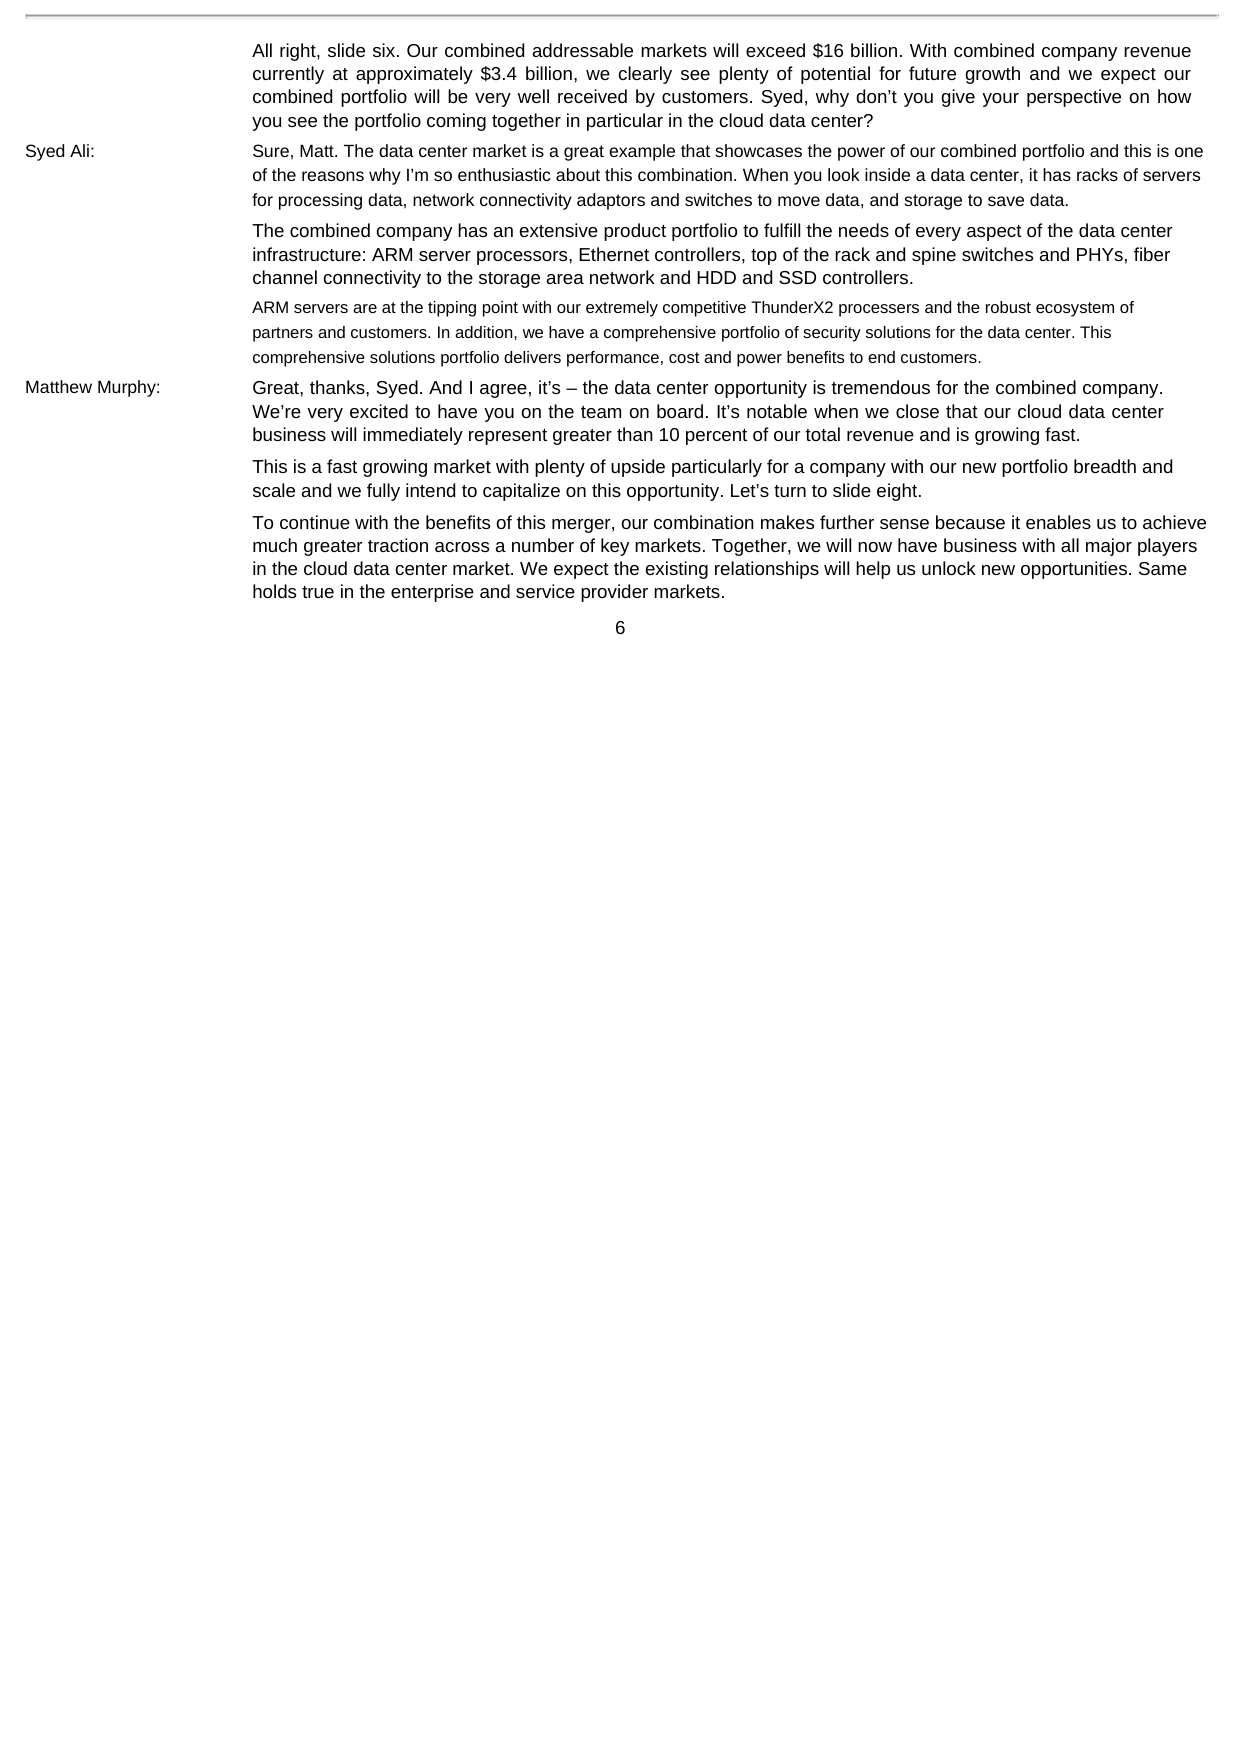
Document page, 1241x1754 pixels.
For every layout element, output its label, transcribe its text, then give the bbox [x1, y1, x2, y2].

text All right, slide six. Our combined addressable markets will exceed $16 billion. With combined company revenue currently at approximately $3.4 billion, we clearly see plenty of potential for future growth and we expect our combined portfolio will be very well received by customers. Syed, why don’t you give your perspective on how you see the portfolio coming together in particular in the cloud data center? [252, 40, 1192, 131]
text Great, thanks, Syed. And I agree, it’s – the data center opportunity is tremendous for the combined company. We’re very excited to have you on the team on board. It’s notable when we close that our cloud data center business will immediately represent greater than 10 percent of our total revenue and is growing fast. [252, 377, 1165, 446]
text 6 [25, 617, 1215, 638]
text ARM servers are at the tipping point with our extremely competitive ThunderX2 processers and the robust ecosystem of partners and customers. In addition, we have a comprehensive portfolio of security solutions for the data center. This comprehensive solutions portfolio delivers performance, cost and power benefits to end customers. [252, 298, 1157, 367]
picture [23, 14, 1220, 21]
text Matthew Murphy: [25, 377, 177, 397]
text The combined company has an extensive product portfolio to fulfill the needs of every aspect of the data center infrastructure: ARM server processors, Ethernet controllers, top of the rack and spine switches and PHYs, fiber channel connectivity to the storage area network and HDD and SSD controllers. [252, 220, 1199, 288]
text Syed Ali: [25, 141, 177, 161]
text To continue with the benefits of this merger, our combination makes further sense because it enables us to achieve much greater traction across a number of key markets. Together, we will now have business with all major players in the cloud data center market. We expect the existing relationships will help us unlock new opportunities. Same holds true in the enterprise and service provider markets. [252, 512, 1213, 603]
text Sure, Matt. The data center market is a great example that showcases the power of our combined portfolio and this is one of the reasons why I’m so enthusiastic about this combination. When you look inside a data center, it has racks of servers for processing data, network connectivity adaptors and switches to move data, and storage to save data. [252, 141, 1209, 210]
text This is a fast growing market with plenty of upside particularly for a company with our new portfolio breadth and scale and we fully intend to capitalize on this opportunity. Let’s turn to slide eight. [252, 456, 1207, 502]
